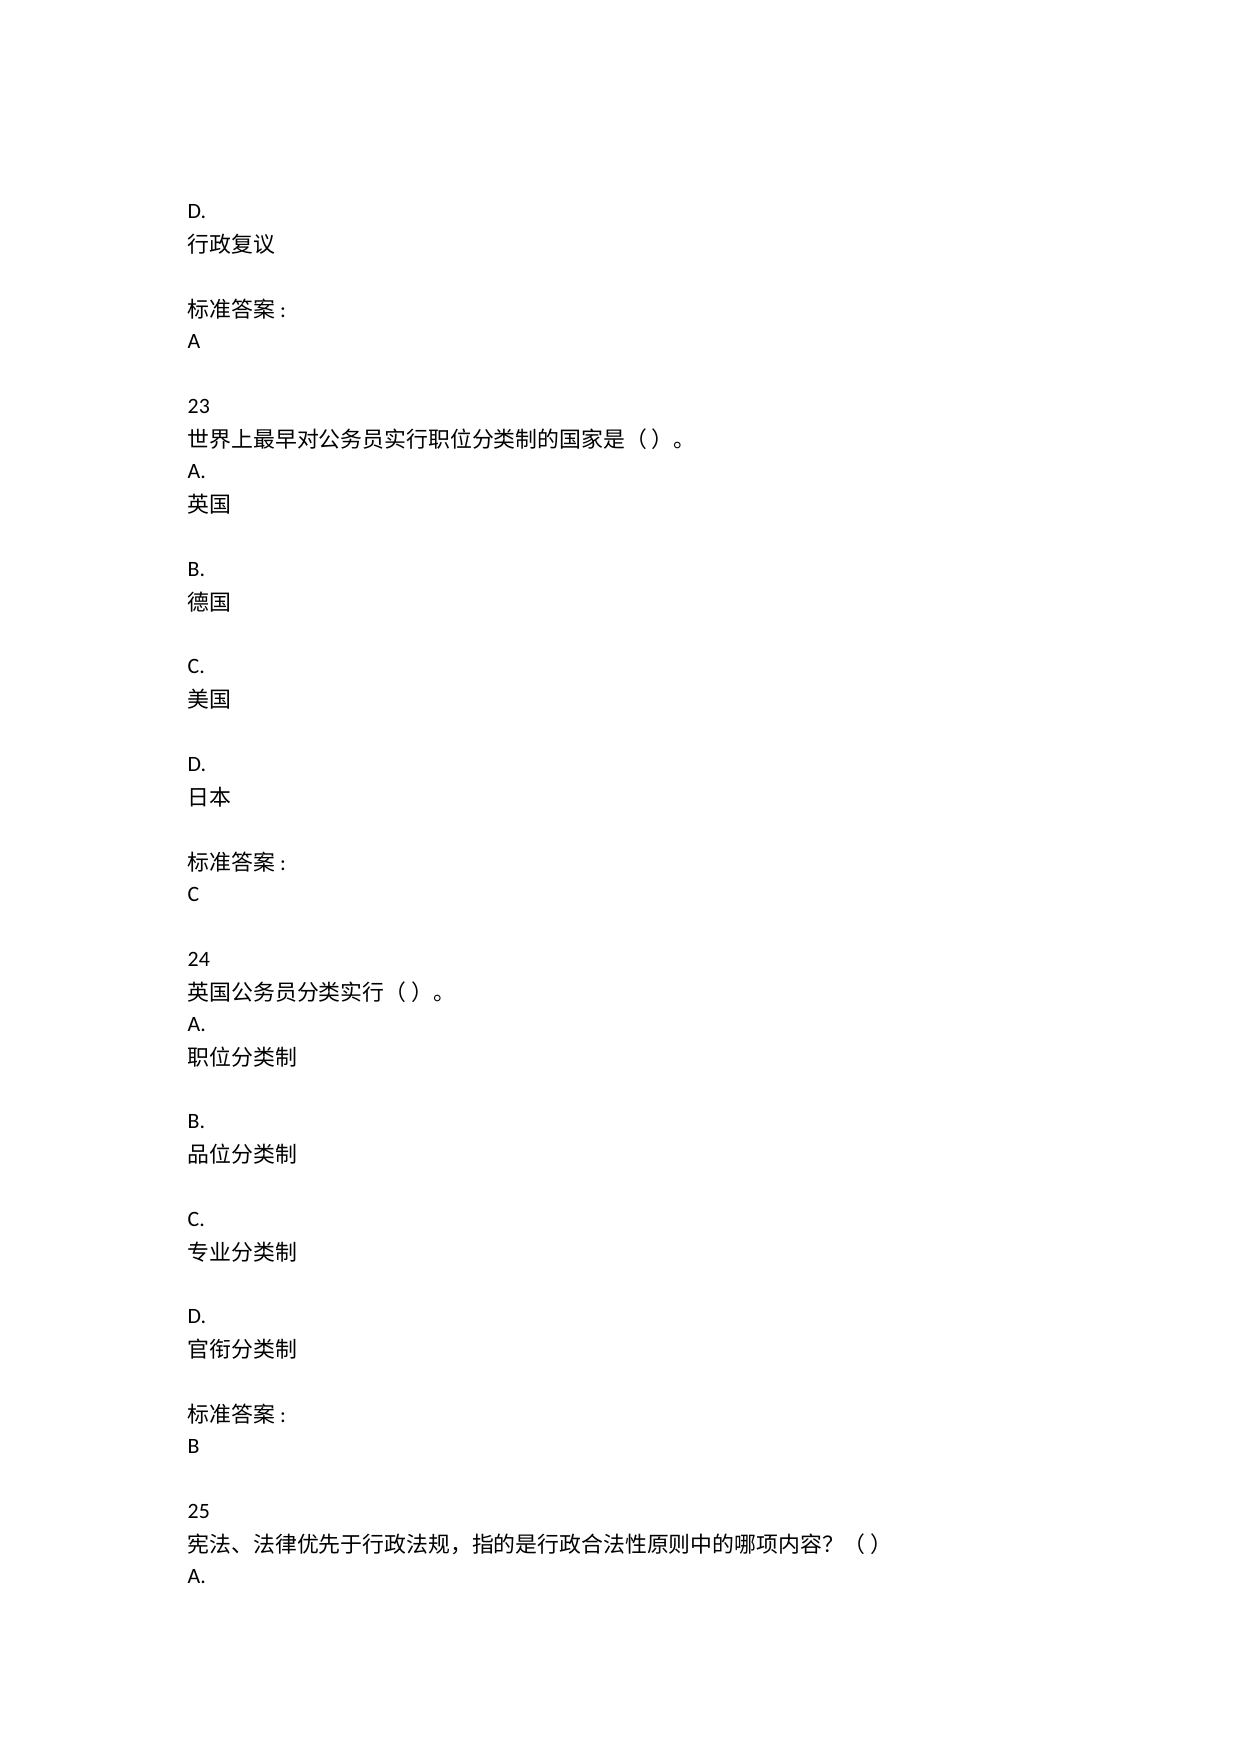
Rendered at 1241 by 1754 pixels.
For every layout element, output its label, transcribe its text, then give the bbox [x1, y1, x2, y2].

text 德国 [187, 584, 1053, 617]
text 标准答案 : [187, 292, 1053, 324]
text C. [187, 649, 1053, 682]
text 行政复议 [187, 227, 1053, 259]
text 23 [187, 389, 1053, 422]
text A [187, 324, 1053, 357]
text 官衔分类制 [187, 1332, 1053, 1364]
text D. [187, 1299, 1053, 1332]
text C [187, 877, 1053, 909]
text 品位分类制 [187, 1137, 1053, 1169]
text A. [187, 1007, 1053, 1039]
text B. [187, 552, 1053, 584]
text 世界上最早对公务员实行职位分类制的国家是（ ）。 [187, 422, 1053, 454]
text D. [187, 747, 1053, 779]
text D. [187, 194, 1053, 227]
text C. [187, 1202, 1053, 1234]
text 25 [187, 1494, 1053, 1527]
text 日本 [187, 779, 1053, 812]
text 宪法、法律优先于行政法规，指的是行政合法性原则中的哪项内容？（ ） [187, 1527, 1053, 1559]
text 英国 [187, 487, 1053, 519]
text A. [187, 1559, 1053, 1592]
text 24 [187, 942, 1053, 974]
text 职位分类制 [187, 1039, 1053, 1072]
text 标准答案 : [187, 844, 1053, 877]
text B [187, 1429, 1053, 1462]
text 英国公务员分类实行（ ）。 [187, 974, 1053, 1007]
text B. [187, 1104, 1053, 1137]
text A. [187, 454, 1053, 487]
text 美国 [187, 682, 1053, 714]
text 专业分类制 [187, 1234, 1053, 1267]
text 标准答案 : [187, 1397, 1053, 1429]
